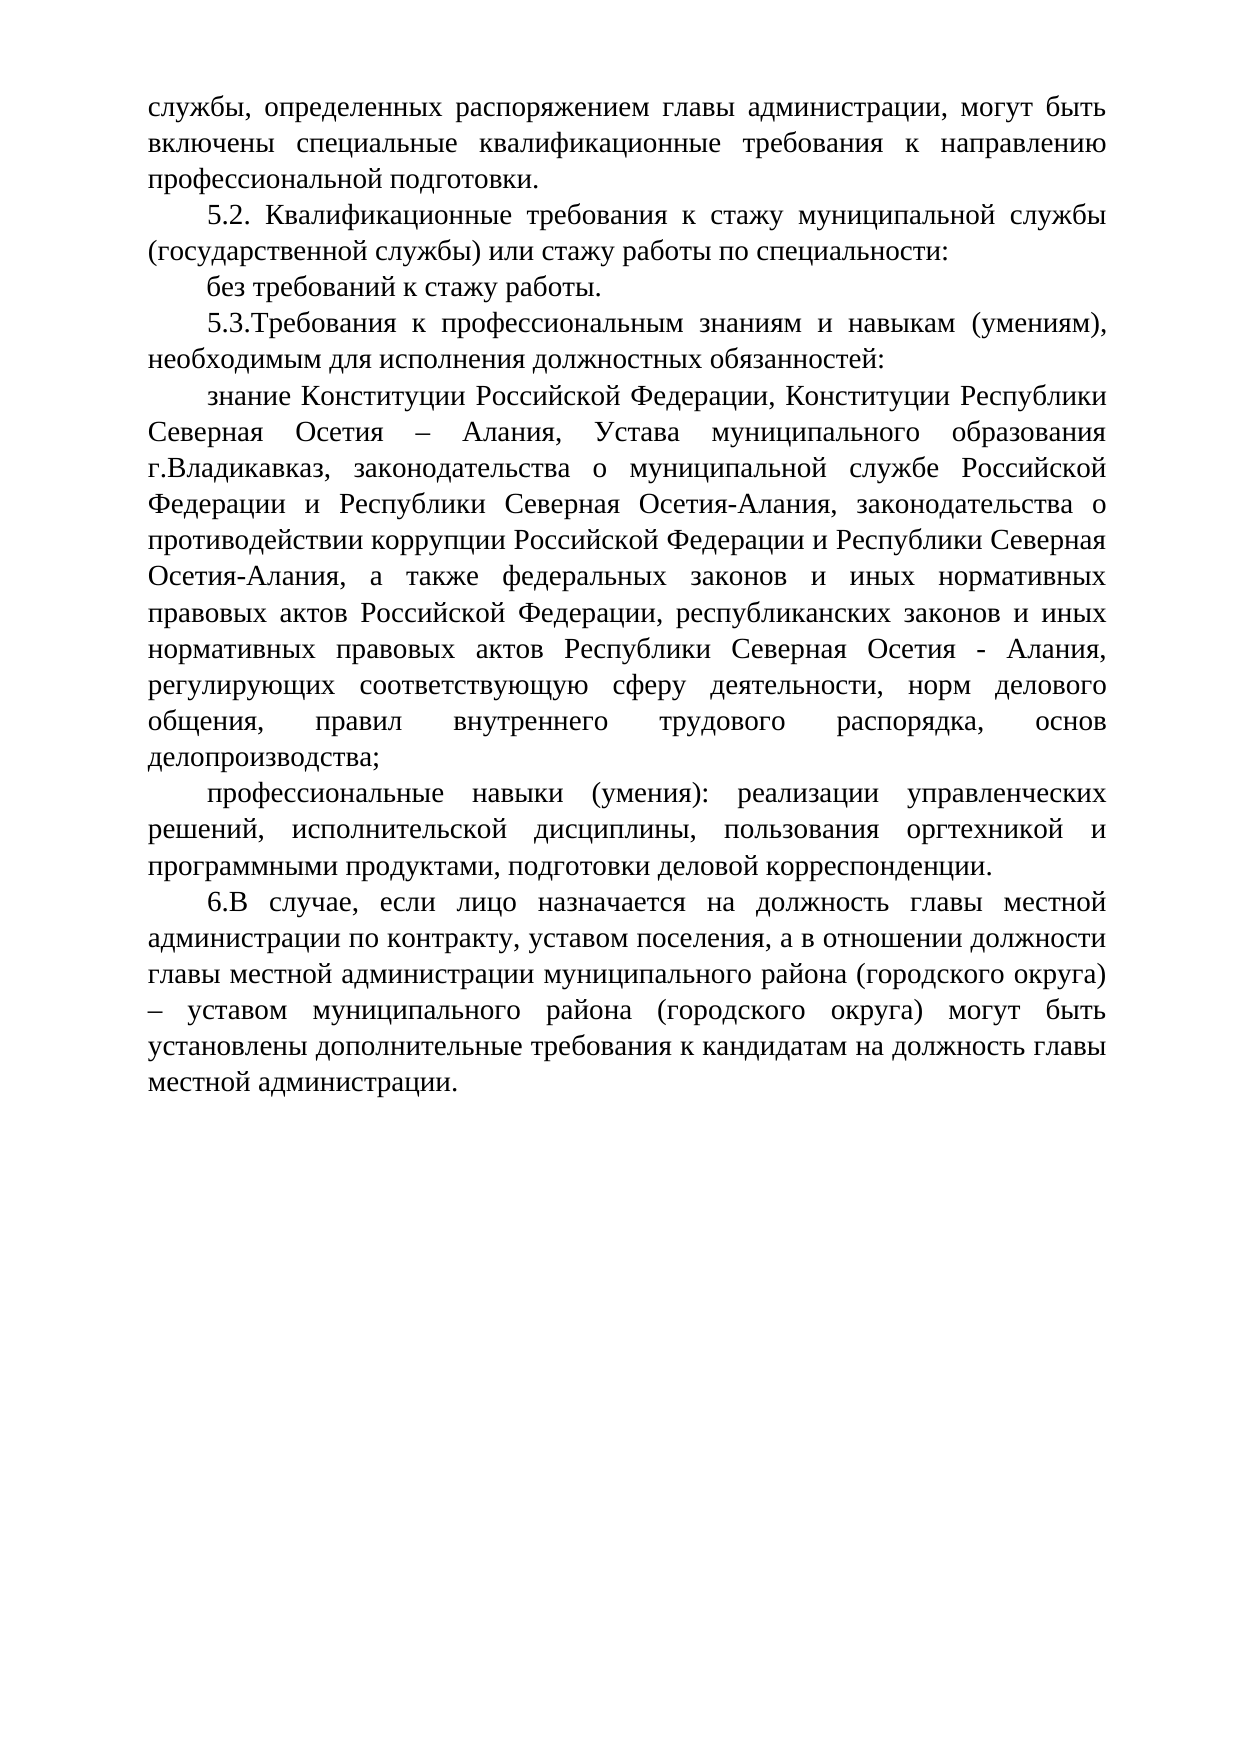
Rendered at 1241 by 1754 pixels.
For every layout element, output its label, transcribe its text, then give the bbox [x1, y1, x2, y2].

text 5.2. Квалификационные требования к стажу муниципальной службы (государственной службы) или стажу работы по специальности: [148, 197, 1107, 267]
text без требований к стажу работы. [148, 269, 1107, 303]
text профессиональные навыки (умения): реализации управленческих решений, исполнительской дисциплины, пользования оргтехникой и программными продуктами, подготовки деловой корреспонденции. [148, 775, 1107, 881]
text 6.В случае, если лицо назначается на должность главы местной администрации по контракту, уставом поселения, а в отношении должности главы местной администрации муниципального района (городского округа) – уставом муниципального района (городского округа) могут быть установлены дополнительные требования к кандидатам на должность главы местной администрации. [148, 884, 1107, 1098]
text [148, 89, 1107, 194]
text знание Конституции Российской Федерации, Конституции Республики Северная Осетия – Алания, Устава муниципального образования г.Владикавказ, законодательства о муниципальной службе Российской Федерации и Республики Северная Осетия-Алания, законодательства о противодействии коррупции Российской Федерации и Республики Северная Осетия-Алания, а также федеральных законов и иных нормативных правовых актов Российской Федерации, республиканских законов и иных нормативных правовых актов Республики Северная Осетия - Алания, регулирующих соответствующую сферу деятельности, норм делового общения, правил внутреннего трудового распорядка, основ делопроизводства; [148, 378, 1107, 773]
text 5.3.Требования к профессиональным знаниям и навыкам (умениям), необходимым для исполнения должностных обязанностей: [148, 306, 1107, 375]
